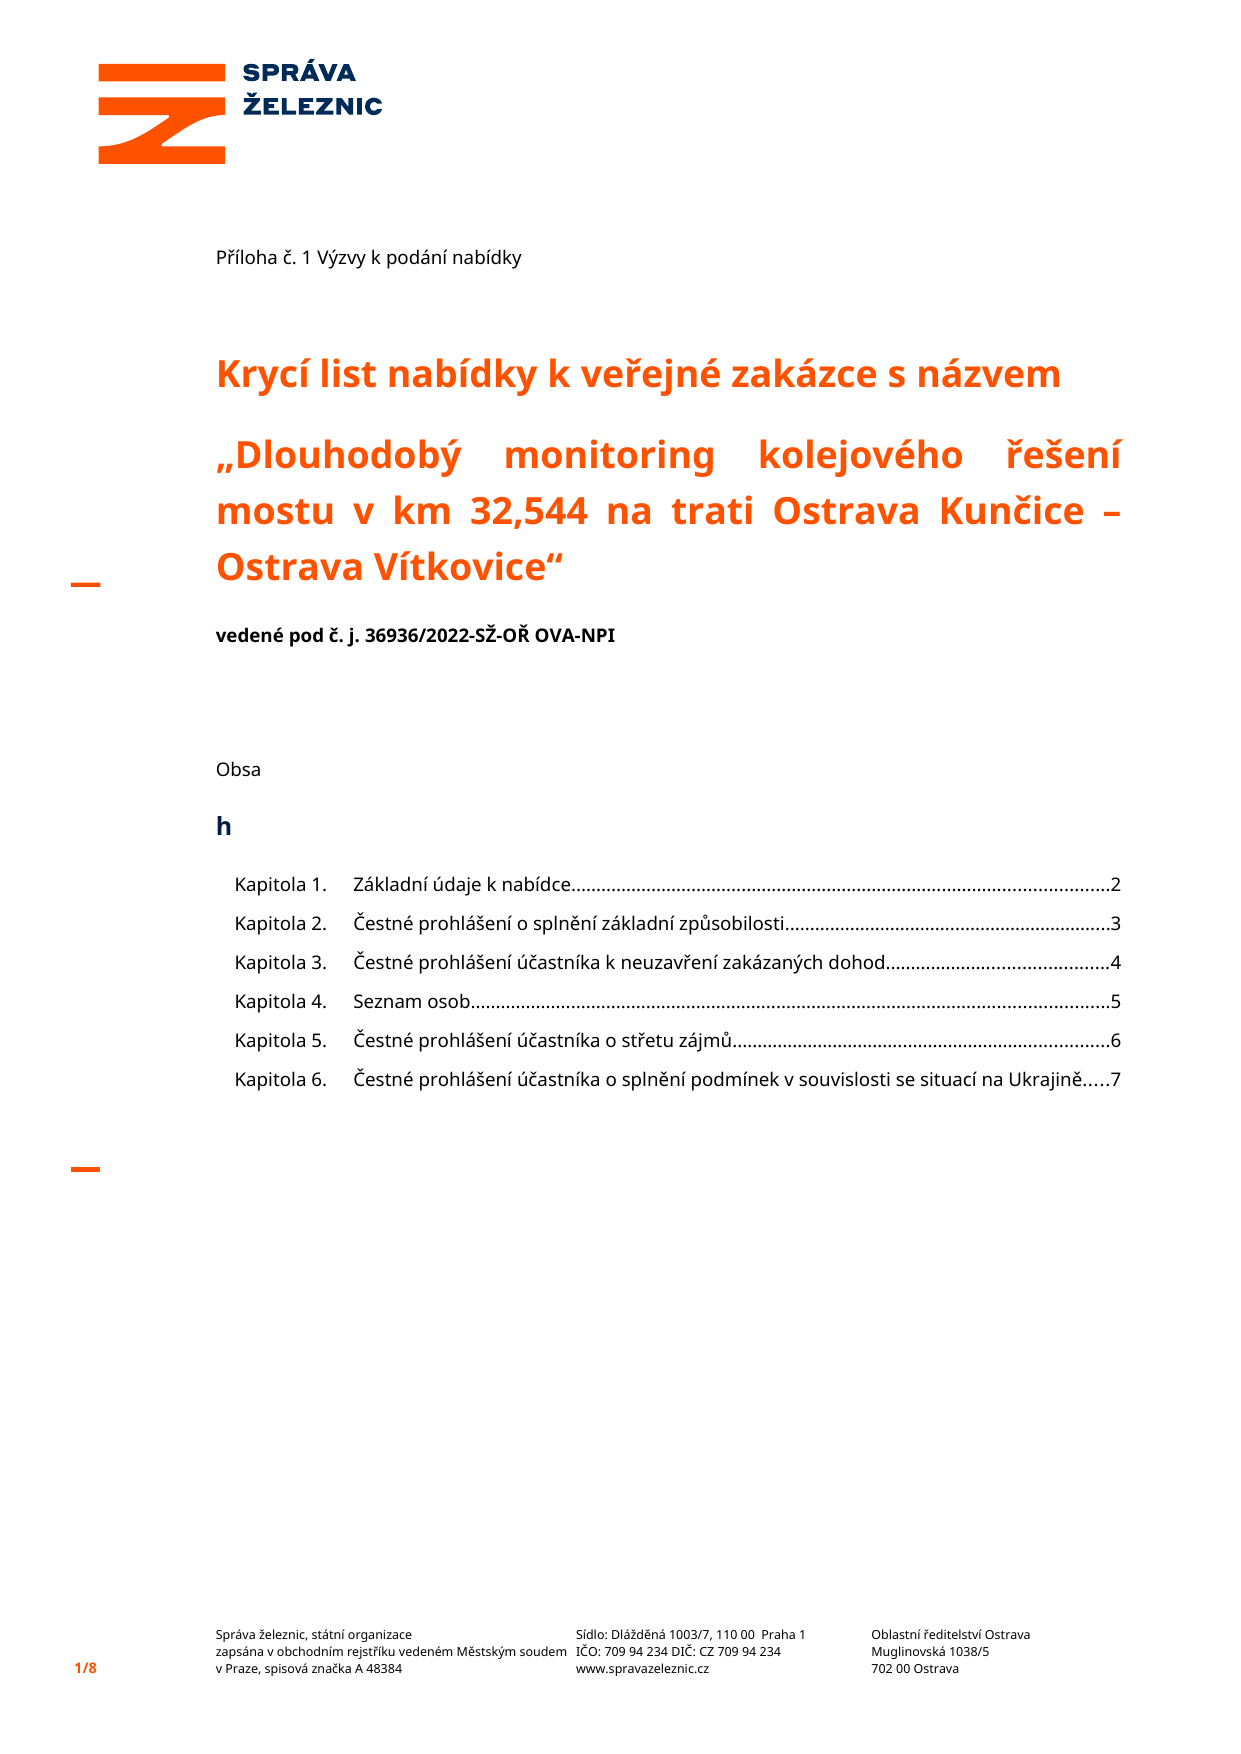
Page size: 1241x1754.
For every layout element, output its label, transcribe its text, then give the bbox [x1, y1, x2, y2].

text Příloha č. 1 Výzvy k podání nabídky [216, 244, 1122, 270]
text „Dlouhodobý monitoring kolejového řešení mostu v km 32,544 na trati Ostrava Kunčice – Ostrava Vítkovice“ [216, 428, 1122, 592]
text Krycí list nabídky k veřejné zakázce s názvem [216, 347, 1122, 398]
text vedené pod č. j. 36936/2022-SŽ-OŘ OVA-NPI [216, 622, 1122, 647]
